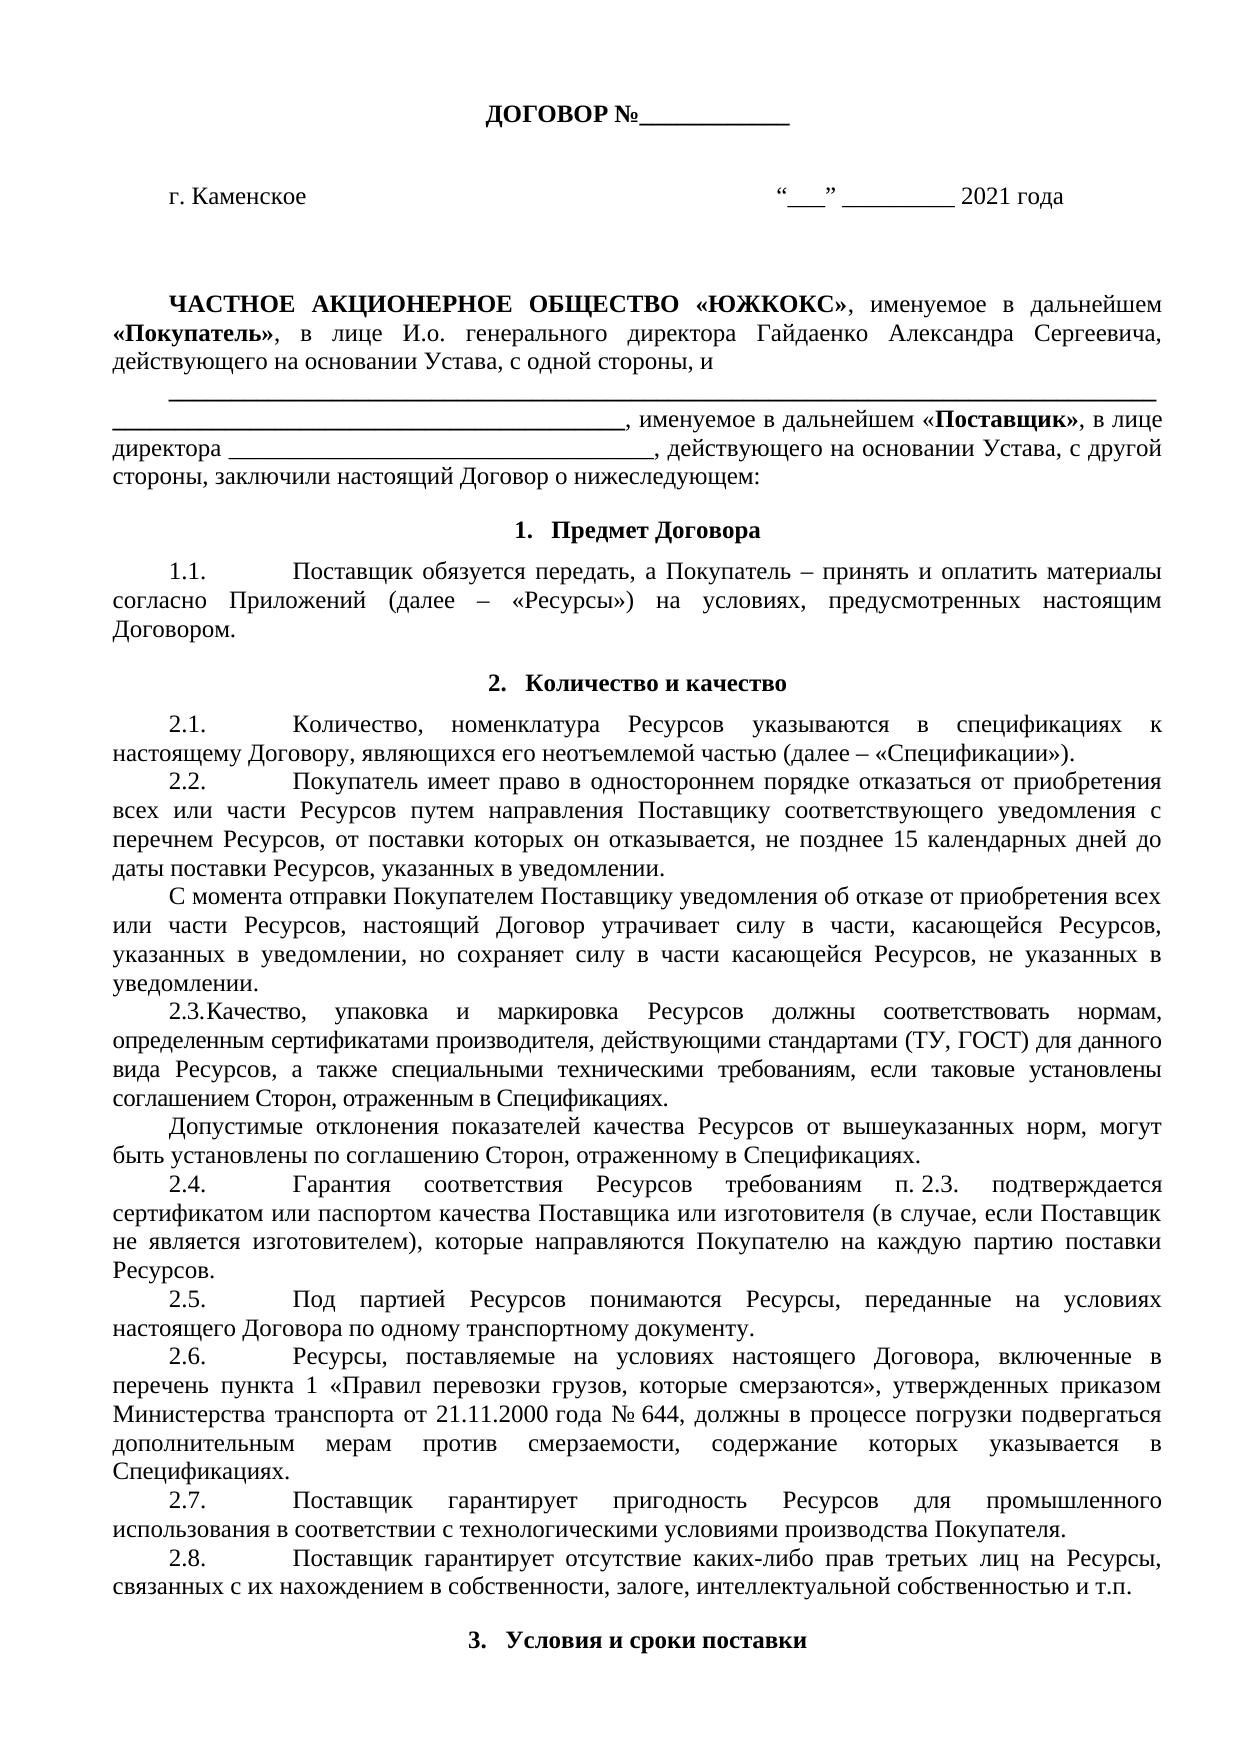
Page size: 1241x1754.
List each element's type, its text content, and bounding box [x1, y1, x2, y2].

list Количество и качество [112, 668, 1162, 696]
text ДОГОВОР №____________ [112, 99, 1162, 128]
text г. Каменское “___” _________ 2021 года [112, 181, 1162, 210]
list Покупатель имеет право в одностороннем порядке отказаться от приобретения всех или части Ресурсов путем направления Поставщику соответствующего уведомления с перечнем Ресурсов, от поставки которых он отказывается, не позднее 15 календарных дней до даты поставки Ресурсов, указанных в уведомлении. [112, 766, 1162, 881]
list Ресурсы, поставляемые на условиях настоящего Договора, включенные в перечень пункта 1 «Правил перевозки грузов, которые смерзаются», утвержденных приказом Министерства транспорта от 21.11.2000 года № 644, должны в процессе погрузки подвергаться дополнительным мерам против смерзаемости, содержание которых указывается в Спецификациях. [112, 1341, 1162, 1485]
list Под партией Ресурсов понимаются Ресурсы, переданные на условиях настоящего Договора по одному транспортному документу. [112, 1284, 1162, 1341]
list Предмет Договора [112, 515, 1162, 544]
list Качество, упаковка и маркировка Ресурсов должны соответствовать нормам, определенным сертификатами производителя, действующими стандартами (ТУ, ГОСТ) для данного вида Ресурсов, а также специальными техническими требованиям, если таковые установлены соглашением Сторон, отраженным в Спецификациях. [112, 996, 1162, 1111]
text ЧАСТНОЕ АКЦИОНЕРНОЕ ОБЩЕСТВО «ЮЖКОКС», именуемое в дальнейшем «Покупатель», в лице И.о. генерального директора Гайдаенко Александра Сергеевича, действующего на основании Устава, с одной стороны, и [112, 289, 1162, 375]
list Гарантия соответствия Ресурсов требованиям п. 2.3. подтверждается сертификатом или паспортом качества Поставщика или изготовителя (в случае, если Поставщик не является изготовителем), которые направляются Покупателю на каждую партию поставки Ресурсов. [112, 1169, 1162, 1284]
list Поставщик обязуется передать, а Покупатель – принять и оплатить материалы согласно Приложений (далее – «Ресурсы») на условиях, предусмотренных настоящим Договором. [112, 556, 1162, 643]
text ________________________________________________________________________________________________________________________, именуемое в дальнейшем «Поставщик», в лице директора __________________________________, действующего на основании Устава, с другой стороны, заключили настоящий Договор о нижеследующем: [112, 375, 1162, 490]
text Допустимые отклонения показателей качества Ресурсов от вышеуказанных норм, могут быть установлены по соглашению Сторон, отраженному в Спецификациях. [112, 1111, 1162, 1169]
list Количество, номенклатура Ресурсов указываются в спецификациях к настоящему Договору, являющихся его неотъемлемой частью (далее – «Спецификации»). [112, 709, 1162, 766]
list Поставщик гарантирует пригодность Ресурсов для промышленного использования в соответствии с технологическими условиями производства Покупателя. [112, 1485, 1162, 1543]
list Условия и сроки поставки [112, 1625, 1162, 1654]
text С момента отправки Покупателем Поставщику уведомления об отказе от приобретения всех или части Ресурсов, настоящий Договор утрачивает силу в части, касающейся Ресурсов, указанных в уведомлении, но сохраняет силу в части касающейся Ресурсов, не указанных в уведомлении. [112, 881, 1162, 996]
list Поставщик гарантирует отсутствие каких-либо прав третьих лиц на Ресурсы, связанных с их нахождением в собственности, залоге, интеллектуальной собственностью и т.п. [112, 1543, 1162, 1600]
